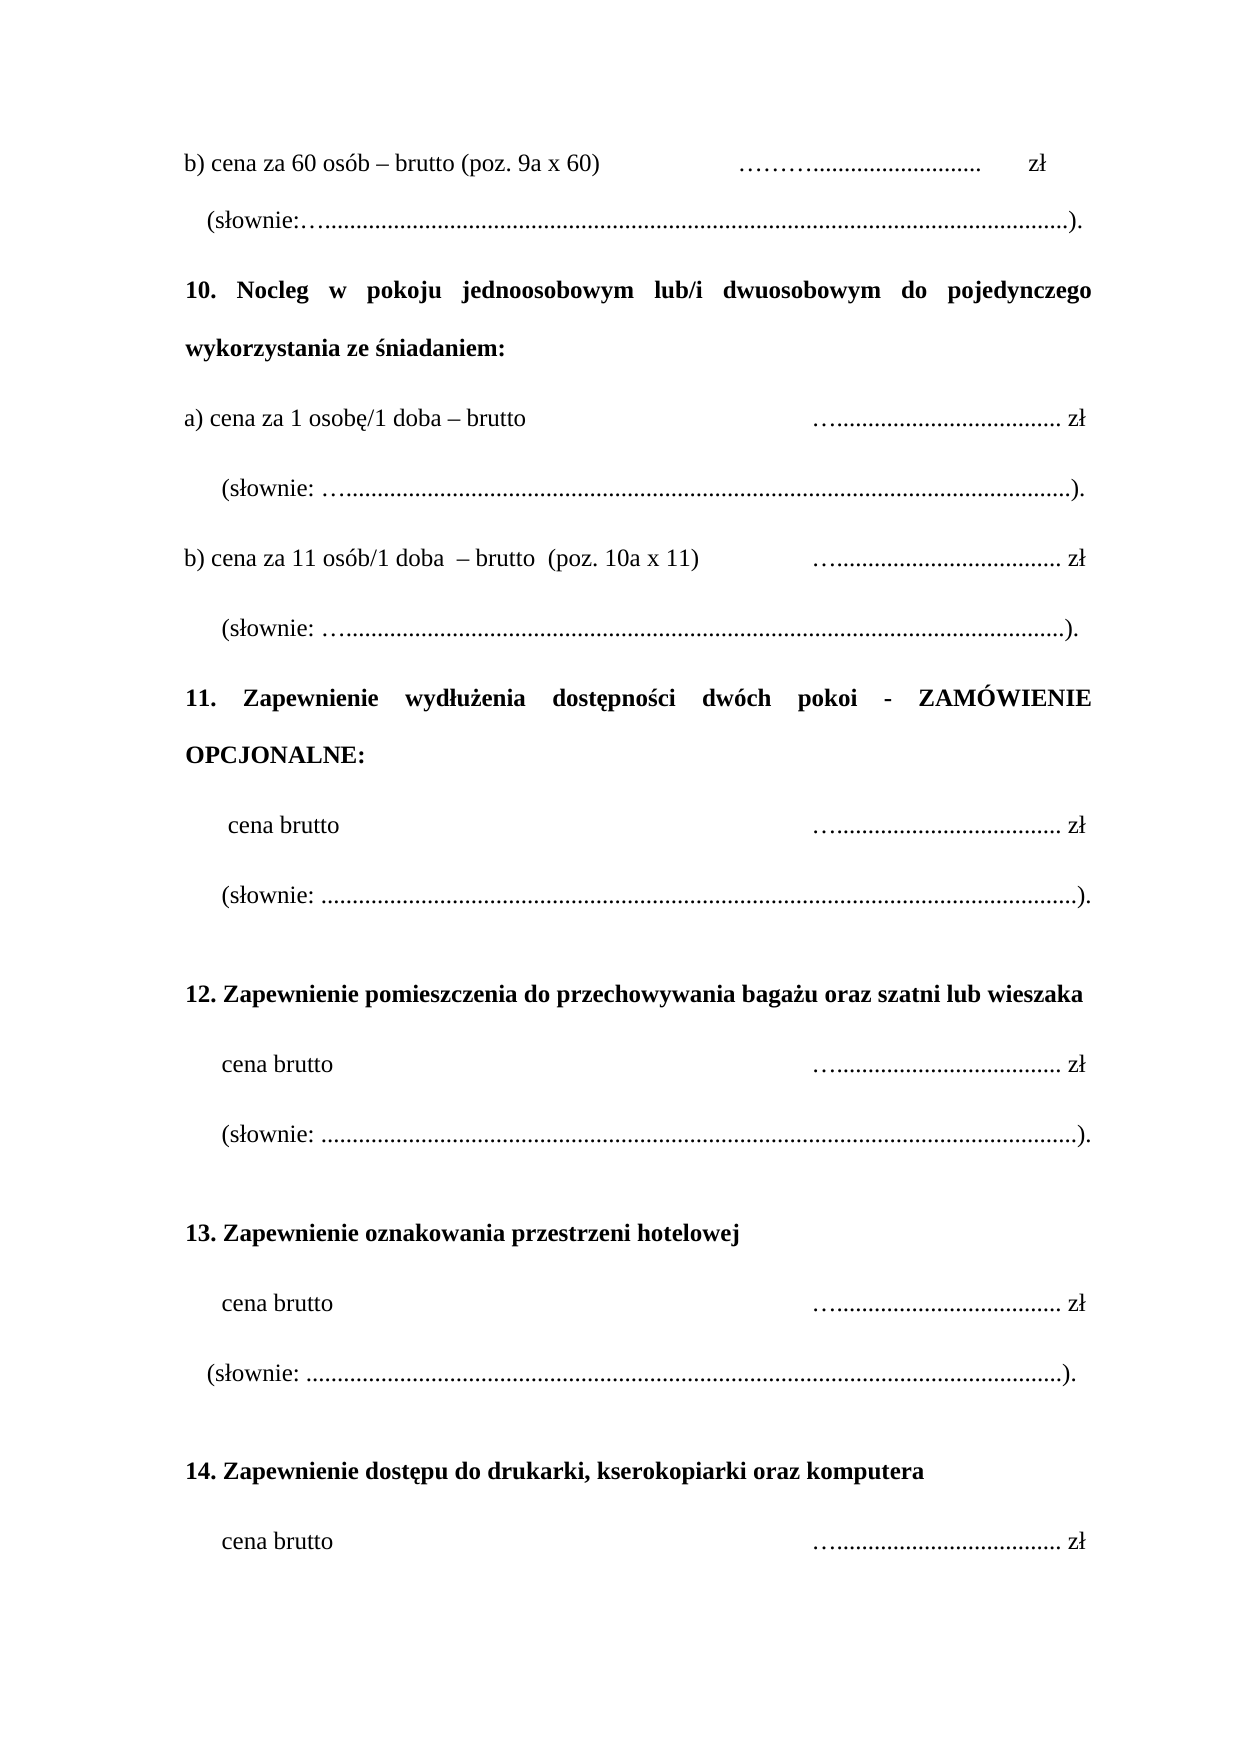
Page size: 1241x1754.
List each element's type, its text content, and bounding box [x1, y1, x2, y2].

text 13. Zapewnienie oznakowania przestrzeni hotelowej [185, 1218, 1093, 1246]
text 11. Zapewnienie wydłużenia dostępności dwóch pokoi - ZAMÓWIENIE OPCJONALNE: [185, 683, 1093, 769]
text (słownie: .........................................................................................................................). [221, 1119, 1093, 1148]
text cena brutto ….................................... zł [221, 1288, 1093, 1316]
text cena brutto ….................................... zł [221, 1526, 1093, 1555]
text 14. Zapewnienie dostępu do drukarki, kserokopiarki oraz komputera [185, 1456, 1093, 1485]
text (słownie: .........................................................................................................................). [221, 880, 1093, 909]
text a) cena za 1 osobę/1 doba – brutto ….................................... zł [184, 403, 1093, 431]
text (słownie: …....................................................................................................................). [221, 473, 1093, 501]
text 12. Zapewnienie pomieszczenia do przechowywania bagażu oraz szatni lub wieszaka [185, 979, 1093, 1008]
text b) cena za 11 osób/1 doba – brutto (poz. 10a x 11) ….................................... zł [184, 543, 1093, 571]
text cena brutto ….................................... zł [221, 810, 1093, 839]
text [207, 1358, 1093, 1386]
text 10. Nocleg w pokoju jednoosobowym lub/i dwuosobowym do pojedynczego wykorzystania ze śniadaniem: [185, 275, 1093, 361]
text cena brutto ….................................... zł [221, 1049, 1093, 1078]
text (słownie: …...................................................................................................................). [221, 613, 1093, 641]
text b) cena za 60 osób – brutto (poz. 9a x 60) ………........................... zł (słownie:….......................................................................................................................). [184, 148, 1093, 234]
